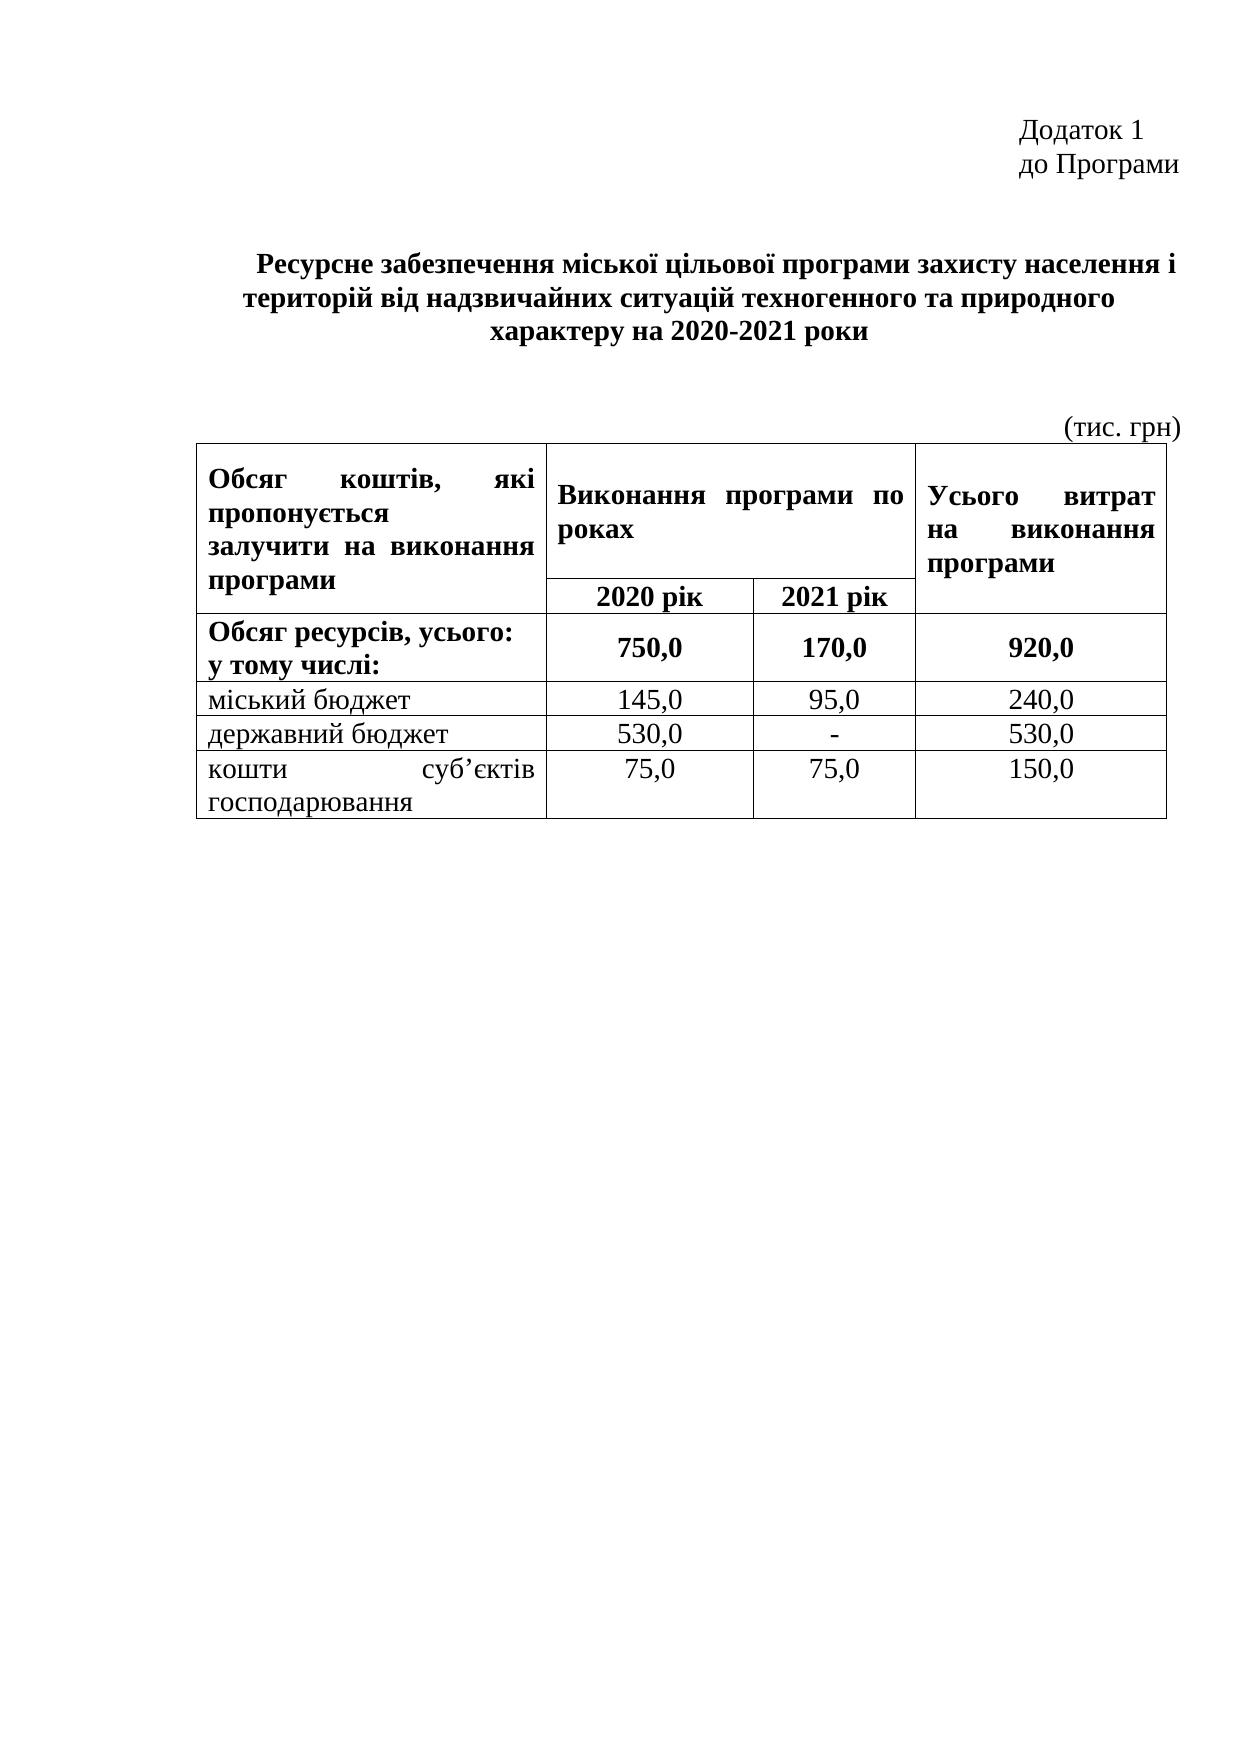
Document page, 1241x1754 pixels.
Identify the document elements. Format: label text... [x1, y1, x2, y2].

text до Програми [1019, 146, 1181, 179]
table_cell 75,0 [754, 751, 915, 818]
table_cell 150,0 [916, 751, 1166, 818]
table_header Усього витрат на виконання програми [916, 444, 1166, 613]
text (тис. грн) [177, 381, 1181, 443]
table_cell 170,0 [754, 614, 915, 681]
table_cell 530,0 [547, 716, 753, 750]
table_cell державний бюджет [197, 716, 546, 750]
table_cell 2020 рік [547, 579, 753, 613]
table_cell Обсяг ресурсів, усього: у тому числі: [197, 614, 546, 681]
table_cell 95,0 [754, 682, 915, 715]
table_header Виконання програми по роках [547, 444, 915, 578]
table_cell 145,0 [547, 682, 753, 715]
table_cell міський бюджет [197, 682, 546, 715]
table_cell 920,0 [916, 614, 1166, 681]
table_cell 750,0 [547, 614, 753, 681]
table_cell 240,0 [916, 682, 1166, 715]
table_cell 2021 рік [754, 579, 915, 613]
table_cell кошти суб’єктів господарювання [197, 751, 546, 818]
table_cell 530,0 [916, 716, 1166, 750]
text Ресурсне забезпечення міської цільової програми захисту населення і територій від надзвичайних ситуацій техногенного та природного характеру на 2020-2021 роки [177, 246, 1181, 347]
text Додаток 1 [1019, 112, 1181, 146]
table_cell - [754, 716, 915, 750]
table_cell 75,0 [547, 751, 753, 818]
table_header Обсяг коштів, які пропонується залучити на виконання програми [197, 444, 546, 613]
